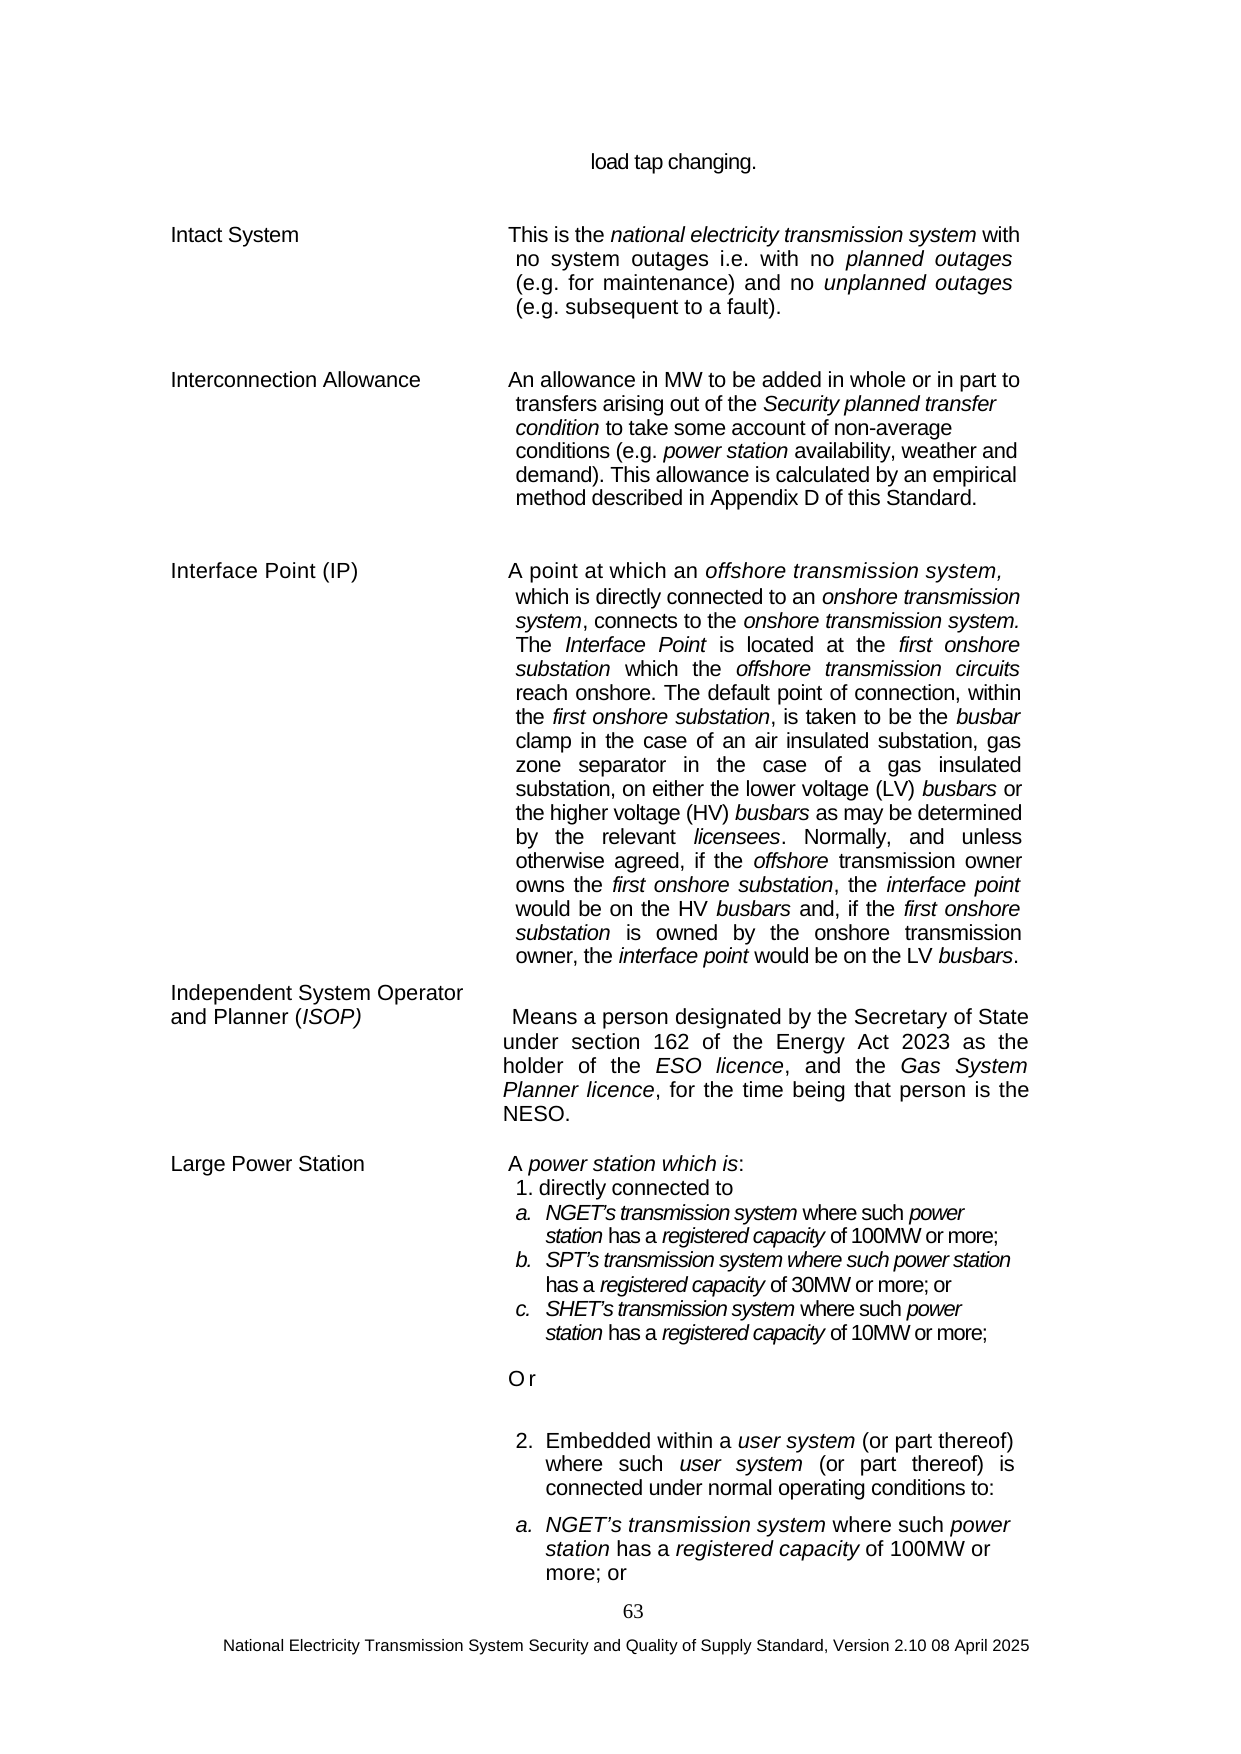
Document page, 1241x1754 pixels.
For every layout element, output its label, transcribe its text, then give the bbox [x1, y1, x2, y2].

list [515, 150, 1015, 174]
list NGET’s transmission system where such power station has a registered capacity of 100MW or more; or [515, 1513, 1022, 1585]
list SHET’s transmission system where such power station has a registered capacity of 10MW or more; [515, 1297, 992, 1346]
text Independent System Operator [170, 981, 1030, 1005]
text Or [508, 1367, 1030, 1392]
text Interconnection Allowance An allowance in MW to be added in whole or in part to [170, 368, 1030, 392]
text 1. directly connected to [515, 1177, 1030, 1201]
text and Planner (ISOP) Means a person designated by the Secretary of State under section 162 of the Energy Act 2023 as the holder of the ESO licence, and the Gas System Planner licence, for the time being that person is the NESO. [170, 1005, 1030, 1127]
text no system outages i.e. with no planned outages (e.g. for maintenance) and no unplanned outages (e.g. subsequent to a fault). [515, 247, 1015, 319]
text 2. Embedded within a user system (or part thereof) [515, 1429, 1030, 1453]
list NGET’s transmission system where such power station has a registered capacity of 100MW or more; [515, 1203, 1000, 1248]
text Large Power Station A power station which is: [170, 1152, 1030, 1177]
text Interface Point (IP) A point at which an offshore transmission system, [170, 560, 1030, 584]
list SPT’s transmission system where such power station has a registered capacity of 30MW or more; or [515, 1248, 1015, 1297]
text where such user system (or part thereof) is connected under normal operating conditions to: [545, 1453, 1015, 1500]
text which is directly connected to an onshore transmission system, connects to the onshore transmission system. The Interface Point is located at the first onshore substation which the offshore transmission circuits reach onshore. The default point of connection, within the first onshore substation, is taken to be the busbar clamp in the case of an air insulated substation, gas zone separator in the case of a gas insulated substation, on either the lower voltage (LV) busbars or the higher voltage (HV) busbars as may be determined by the relevant licensees. Normally, and unless otherwise agreed, if the offshore transmission owner owns the first onshore substation, the interface point would be on the HV busbars and, if the first onshore substation is owned by the onshore transmission owner, the interface point would be on the LV busbars. [515, 585, 1022, 969]
text transfers arising out of the Security planned transfer condition to take some account of non-average conditions (e.g. power station availability, weather and demand). This allowance is calculated by an empirical method described in Appendix D of this Standard. [515, 392, 1022, 511]
text Intact System This is the national electricity transmission system with [170, 223, 1030, 247]
